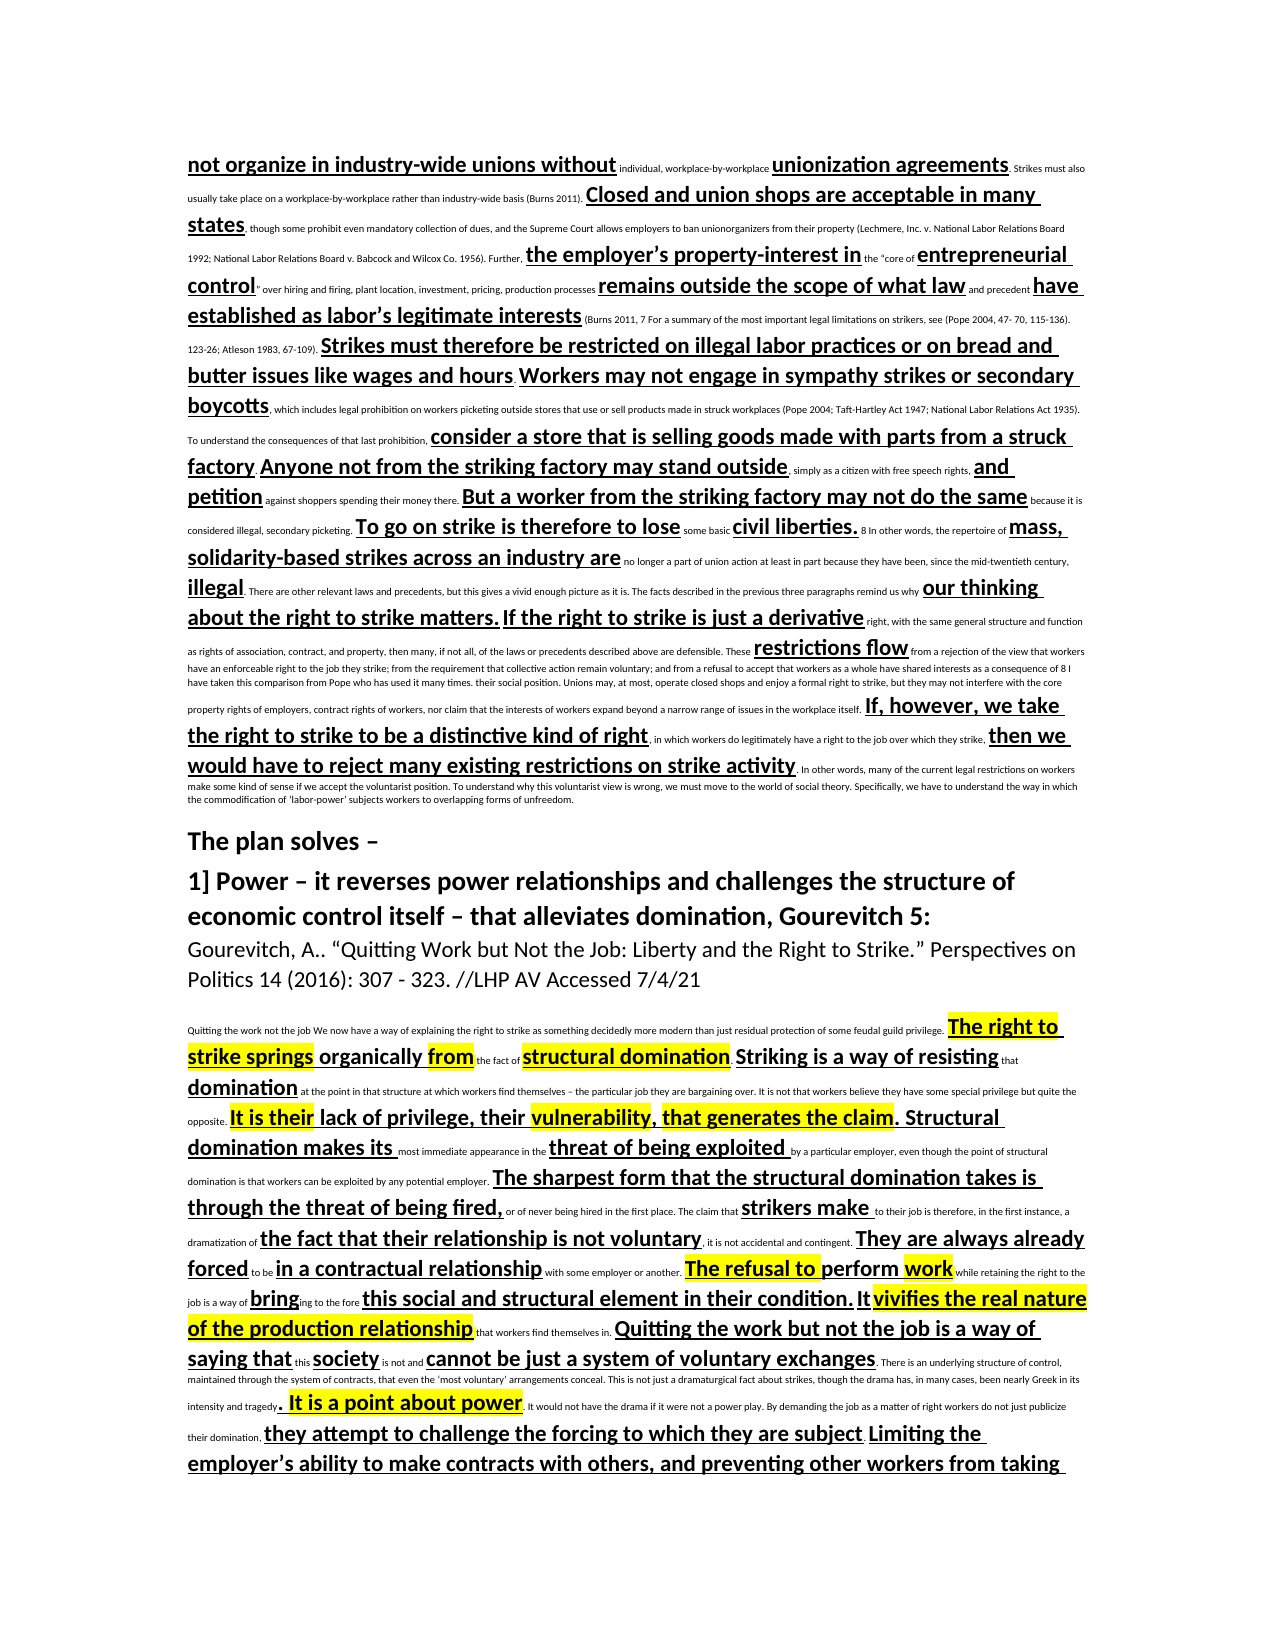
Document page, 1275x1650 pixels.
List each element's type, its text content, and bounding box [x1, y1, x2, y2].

subtitle 1] Power – it reverses power relationships and challenges the structure of economic control itself – that alleviates domination, Gourevitch 5: [187, 864, 1087, 933]
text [187, 1012, 1087, 1477]
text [187, 150, 1087, 807]
text Gourevitch, A.. “Quitting Work but Not the Job: Liberty and the Right to Strike.” Perspectives on Politics 14 (2016): 307 - 323. //LHP AV Accessed 7/4/21 [187, 935, 1087, 993]
subtitle The plan solves – [187, 824, 1087, 857]
